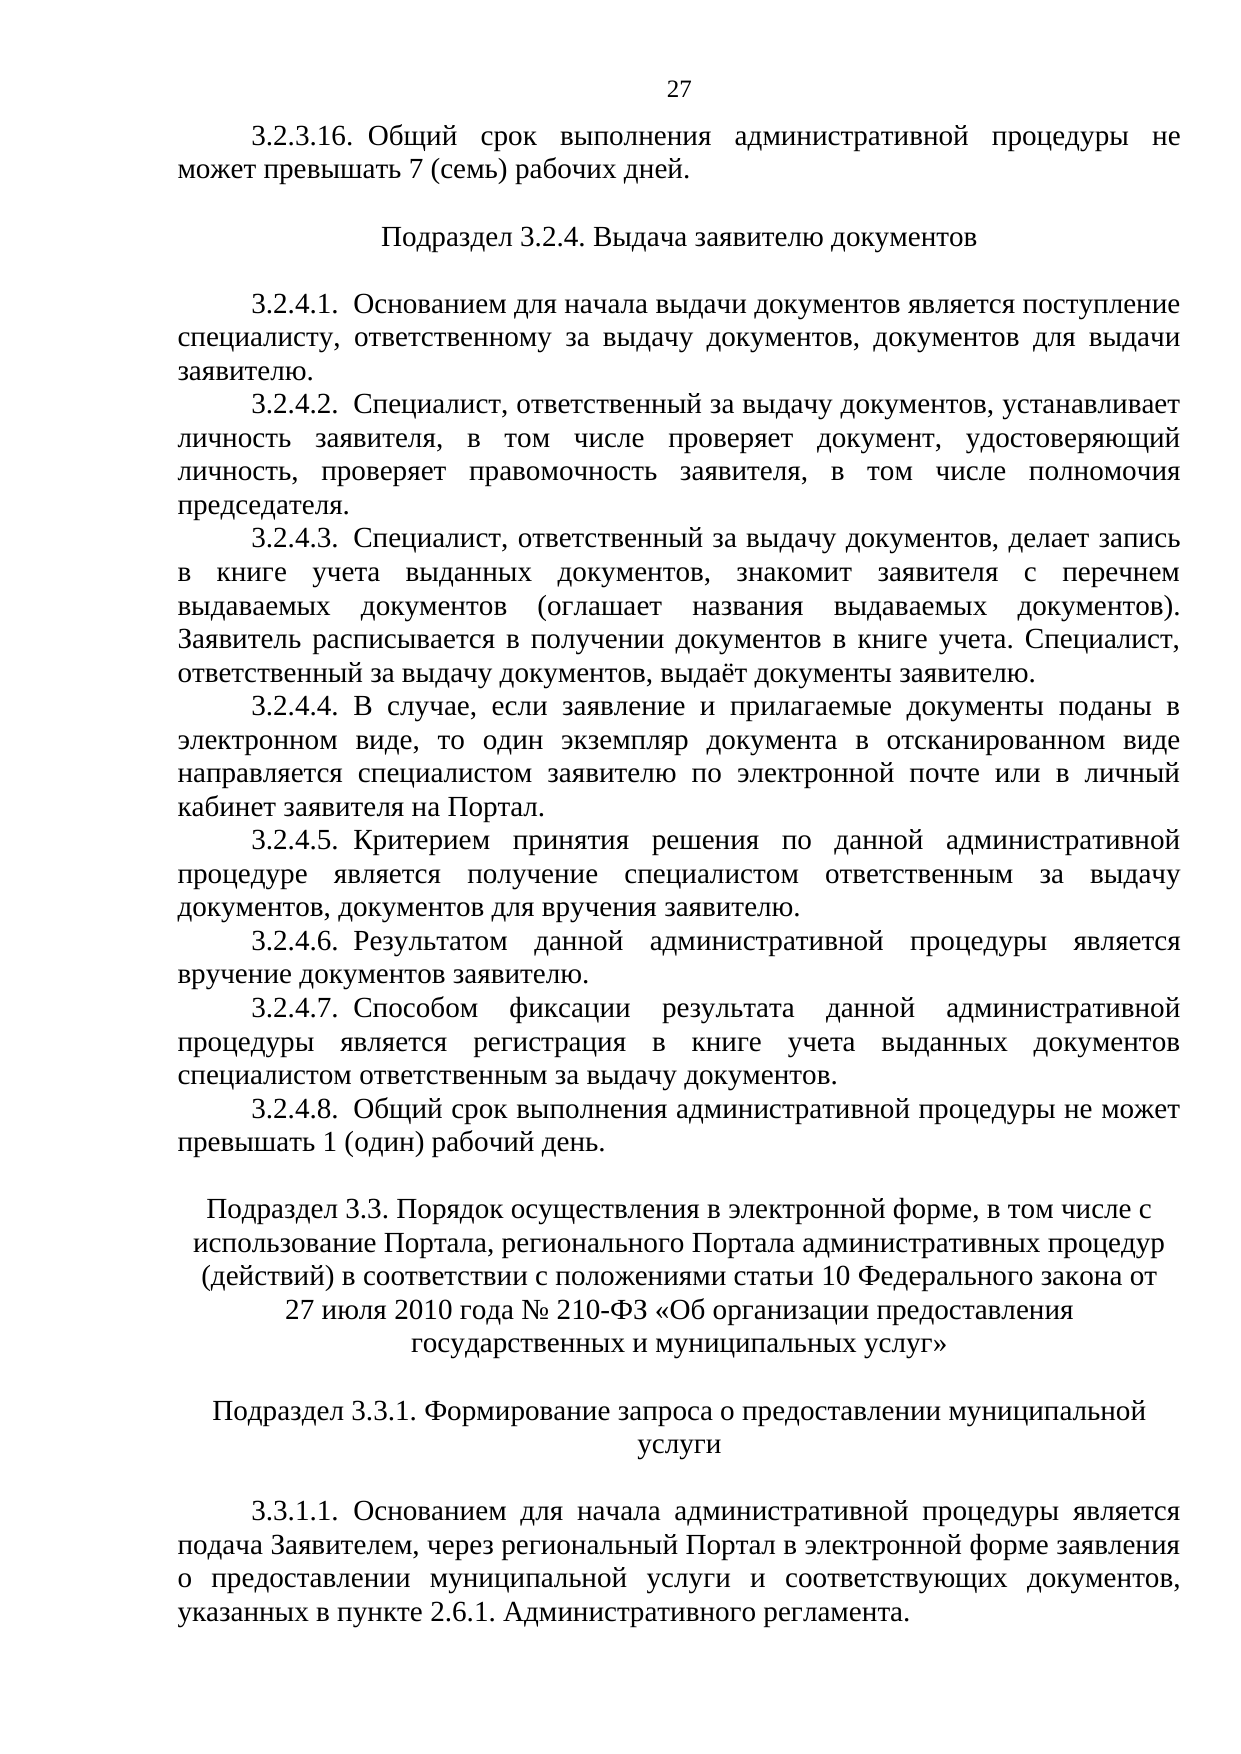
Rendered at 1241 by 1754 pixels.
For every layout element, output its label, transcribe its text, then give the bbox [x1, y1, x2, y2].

text 3.2.4.5. Критерием принятия решения по данной административной процедуре является получение специалистом ответственным за выдачу документов, документов для вручения заявителю. [177, 822, 1181, 923]
text 3.2.4.8. Общий срок выполнения административной процедуры не может превышать 1 (один) рабочий день. [177, 1091, 1181, 1158]
text 3.2.4.6. Результатом данной административной процедуры является вручение документов заявителю. [177, 923, 1181, 990]
text 3.2.4.2. Специалист, ответственный за выдачу документов, устанавливает личность заявителя, в том числе проверяет документ, удостоверяющий личность, проверяет правомочность заявителя, в том числе полномочия председателя. [177, 386, 1181, 521]
text Подраздел 3.2.4. Выдача заявителю документов [177, 219, 1181, 252]
text 3.2.4.7. Способом фиксации результата данной административной процедуры является регистрация в книге учета выданных документов специалистом ответственным за выдачу документов. [177, 990, 1181, 1091]
text Подраздел 3.3.1. Формирование запроса о предоставлении муниципальной услуги [177, 1393, 1181, 1460]
text 3.2.3.16. Общий срок выполнения административной процедуры не может превышать 7 (семь) рабочих дней. [177, 118, 1181, 185]
text 3.2.4.1. Основанием для начала выдачи документов является поступление специалисту, ответственному за выдачу документов, документов для выдачи заявителю. [177, 286, 1181, 386]
text 3.2.4.4. В случае, если заявление и прилагаемые документы поданы в электронном виде, то один экземпляр документа в отсканированном виде направляется специалистом заявителю по электронной почте или в личный кабинет заявителя на Портал. [177, 688, 1181, 822]
text Подраздел 3.3. Порядок осуществления в электронной форме, в том числе с использование Портала, регионального Портала административных процедур (действий) в соответствии с положениями статьи 10 Федерального закона от 27 июля 2010 года № 210-ФЗ «Об организации предоставления государственных и муниципальных услуг» [177, 1191, 1181, 1359]
text 3.2.4.3. Специалист, ответственный за выдачу документов, делает запись в книге учета выданных документов, знакомит заявителя с перечнем выдаваемых документов (оглашает названия выдаваемых документов). Заявитель расписывается в получении документов в книге учета. Специалист, ответственный за выдачу документов, выдаёт документы заявителю. [177, 521, 1181, 688]
text 3.3.1.1. Основанием для начала административной процедуры является подача Заявителем, через региональный Портал в электронной форме заявления о предоставлении муниципальной услуги и соответствующих документов, указанных в пункте 2.6.1. Административного регламента. [177, 1493, 1181, 1627]
